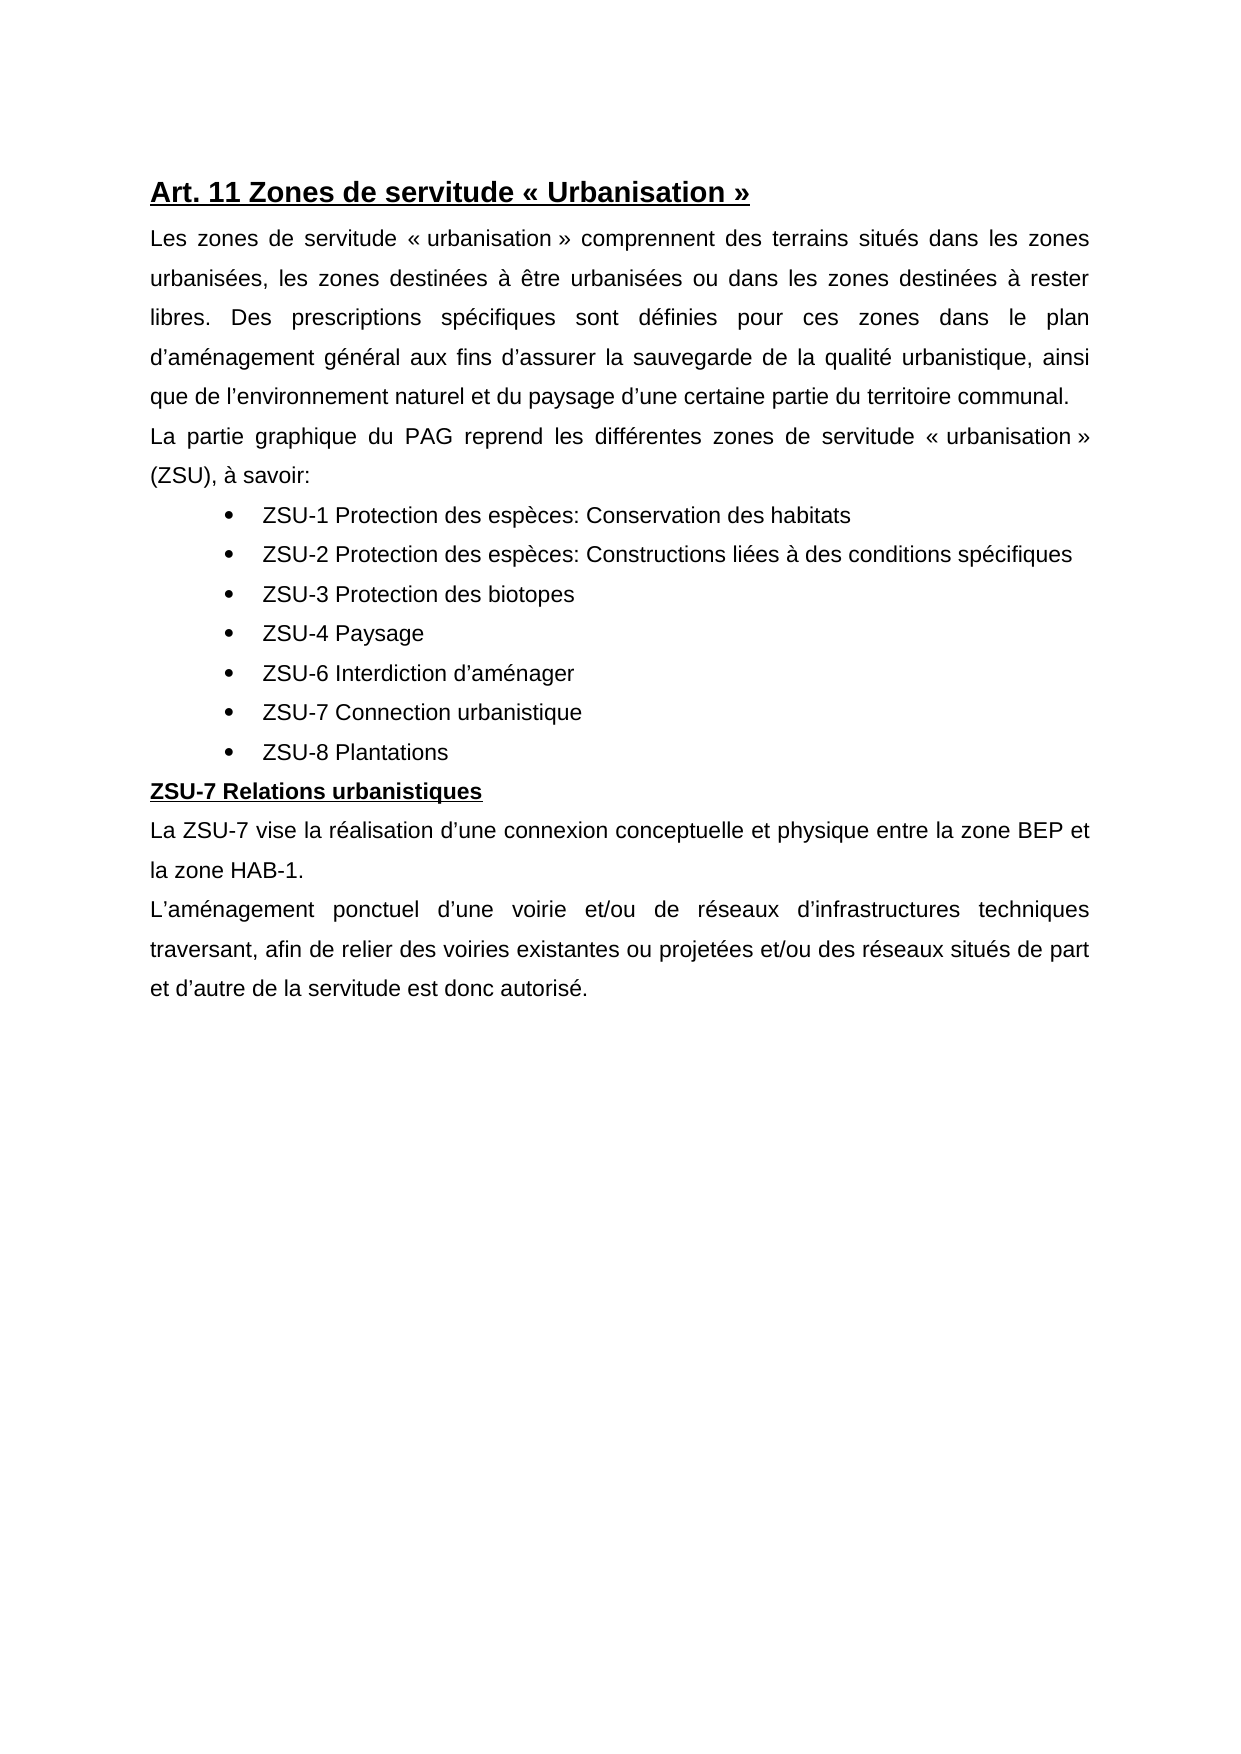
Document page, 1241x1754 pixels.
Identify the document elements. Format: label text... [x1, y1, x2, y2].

subtitle Art. 11 Zones de servitude « Urbanisation » [150, 175, 1090, 208]
text La partie graphique du PAG reprend les différentes zones de servitude « urbanisation » (ZSU), à savoir: [150, 423, 1090, 488]
list ZSU-8 Plantations [225, 738, 1090, 765]
list ZSU-6 Interdiction d’aménager [225, 659, 1090, 686]
list ZSU-3 Protection des biotopes [225, 581, 1090, 607]
list ZSU-4 Paysage [225, 620, 1090, 646]
text L’aménagement ponctuel d’une voirie et/ou de réseaux d’infrastructures techniques traversant, afin de relier des voiries existantes ou projetées et/ou des réseaux situés de part et d’autre de la servitude est donc autorisé. [150, 896, 1090, 1002]
text ZSU-7 Relations urbanistiques [150, 778, 1090, 804]
text La ZSU-7 vise la réalisation d’une connexion conceptuelle et physique entre la zone BEP et la zone HAB-1. [150, 817, 1090, 883]
text Les zones de servitude « urbanisation » comprennent des terrains situés dans les zones urbanisées, les zones destinées à être urbanisées ou dans les zones destinées à rester libres. Des prescriptions spécifiques sont définies pour ces zones dans le plan d’aménagement général aux fins d’assurer la sauvegarde de la qualité urbanistique, ainsi que de l’environnement naturel et du paysage d’une certaine partie du territoire communal. [150, 225, 1090, 409]
list ZSU-1 Protection des espèces: Conservation des habitats [225, 502, 1090, 528]
list ZSU-7 Connection urbanistique [225, 699, 1090, 725]
list ZSU-2 Protection des espèces: Constructions liées à des conditions spécifiques [225, 541, 1090, 567]
